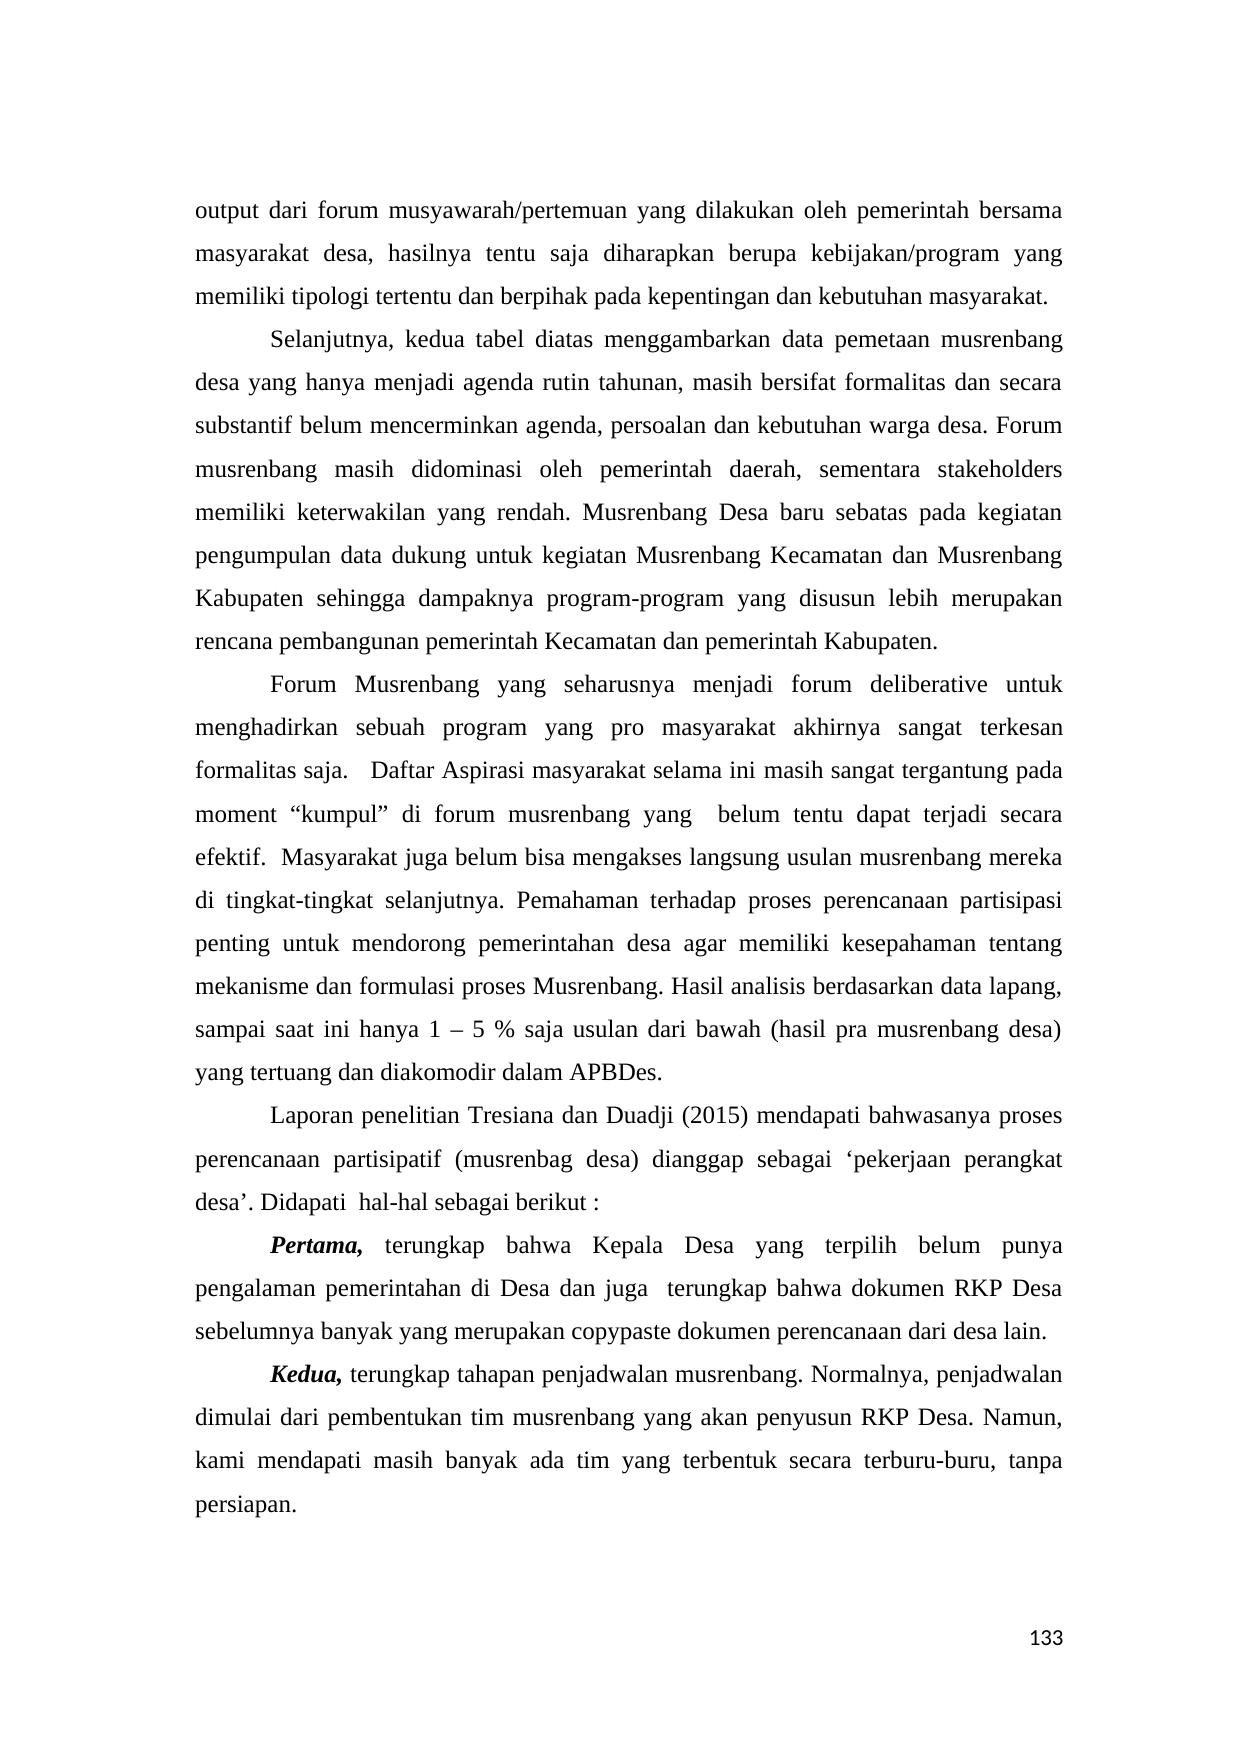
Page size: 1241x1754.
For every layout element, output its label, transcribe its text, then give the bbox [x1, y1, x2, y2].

text Laporan penelitian Tresiana dan Duadji (2015) mendapati bahwasanya proses perencanaan partisipatif (musrenbag desa) dianggap sebagai ‘pekerjaan perangkat desa’. Didapati hal-hal sebagai berikut : [195, 1101, 1063, 1216]
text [195, 195, 1063, 310]
text Kedua, terungkap tahapan penjadwalan musrenbang. Normalnya, penjadwalan dimulai dari pembentukan tim musrenbang yang akan penyusun RKP Desa. Namun, kami mendapati masih banyak ada tim yang terbentuk secara terburu-buru, tanpa persiapan. [195, 1359, 1063, 1517]
text Forum Musrenbang yang seharusnya menjadi forum deliberative untuk menghadirkan sebuah program yang pro masyarakat akhirnya sangat terkesan formalitas saja. Daftar Aspirasi masyarakat selama ini masih sangat tergantung pada moment “kumpul” di forum musrenbang yang belum tentu dapat terjadi secara efektif. Masyarakat juga belum bisa mengakses langsung usulan musrenbang mereka di tingkat-tingkat selanjutnya. Pemahaman terhadap proses perencanaan partisipasi penting untuk mendorong pemerintahan desa agar memiliki kesepahaman tentang mekanisme dan formulasi proses Musrenbang. Hasil analisis berdasarkan data lapang, sampai saat ini hanya 1 – 5 % saja usulan dari bawah (hasil pra musrenbang desa) yang tertuang dan diakomodir dalam APBDes. [195, 669, 1063, 1086]
text Pertama, terungkap bahwa Kepala Desa yang terpilih belum punya pengalaman pemerintahan di Desa dan juga terungkap bahwa dokumen RKP Desa sebelumnya banyak yang merupakan copypaste dokumen perencanaan dari desa lain. [195, 1230, 1063, 1345]
text Selanjutnya, kedua tabel diatas menggambarkan data pemetaan musrenbang desa yang hanya menjadi agenda rutin tahunan, masih bersifat formalitas dan secara substantif belum mencerminkan agenda, persoalan dan kebutuhan warga desa. Forum musrenbang masih didominasi oleh pemerintah daerah, sementara stakeholders memiliki keterwakilan yang rendah. Musrenbang Desa baru sebatas pada kegiatan pengumpulan data dukung untuk kegiatan Musrenbang Kecamatan dan Musrenbang Kabupaten sehingga dampaknya program-program yang disusun lebih merupakan rencana pembangunan pemerintah Kecamatan dan pemerintah Kabupaten. [195, 324, 1063, 655]
